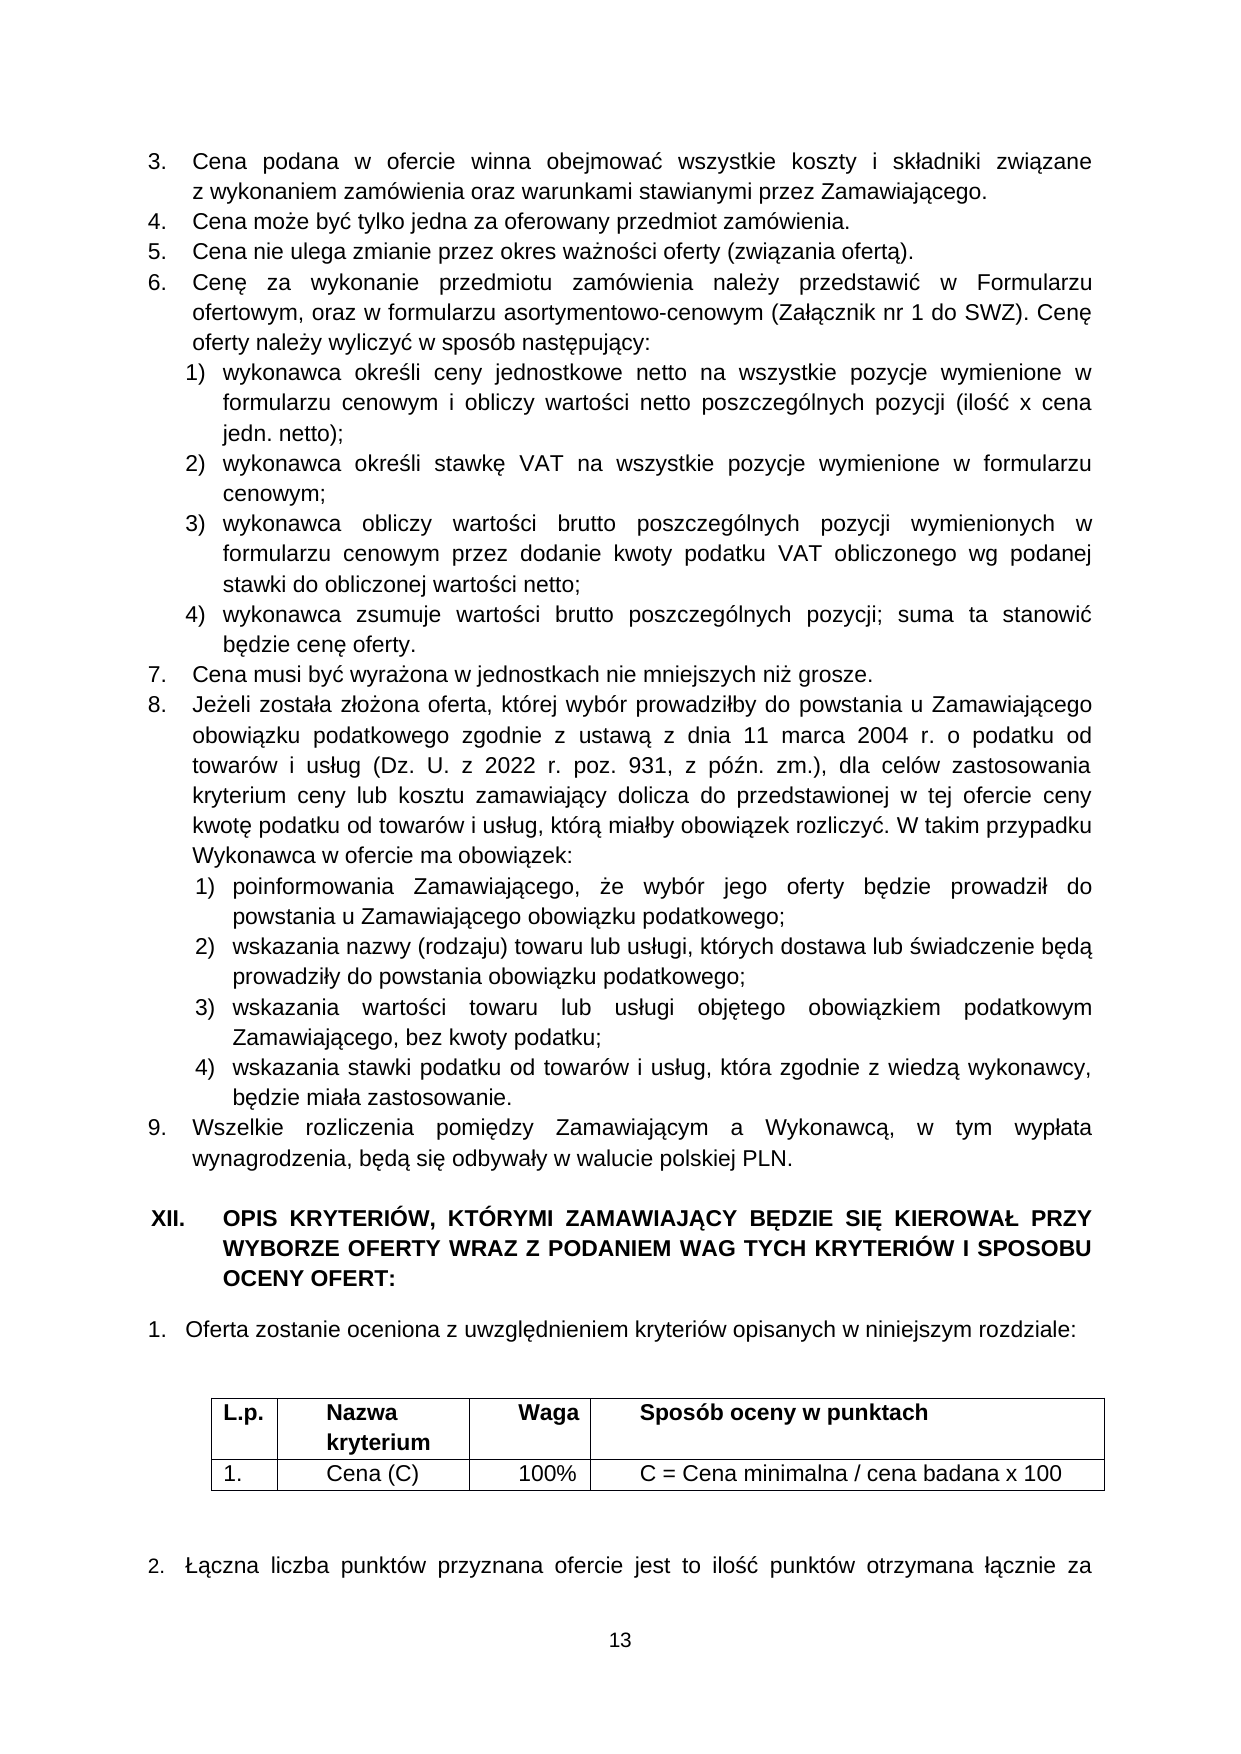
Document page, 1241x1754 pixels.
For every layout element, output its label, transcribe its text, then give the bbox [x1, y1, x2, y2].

list wskazania nazwy (rodzaju) towaru lub usługi, których dostawa lub świadczenie będą prowadziły do powstania obowiązku podatkowego; [195, 933, 1093, 989]
list OPIS KRYTERIÓW, KTÓRYMI ZAMAWIAJĄCY BĘDZIE SIĘ KIEROWAŁ PRZY WYBORZE OFERTY WRAZ Z PODANIEM WAG TYCH KRYTERIÓW I SPOSOBU OCENY OFERT: [185, 1205, 1093, 1292]
table_cell 100% [470, 1460, 590, 1490]
list Oferta zostanie oceniona z uwzględnieniem kryteriów opisanych w niniejszym rozdziale: [148, 1316, 1093, 1343]
list wskazania stawki podatku od towarów i usług, która zgodnie z wiedzą wykonawcy, będzie miała zastosowanie. [195, 1054, 1093, 1110]
table_header Sposób oceny w punktach [591, 1399, 1104, 1459]
list wykonawca zsumuje wartości brutto poszczególnych pozycji; suma ta stanowić będzie cenę oferty. [185, 601, 1093, 657]
list Cena musi być wyrażona w jednostkach nie mniejszych niż grosze. [148, 661, 1093, 687]
list Jeżeli została złożona oferta, której wybór prowadziłby do powstania u Zamawiającego obowiązku podatkowego zgodnie z ustawą z dnia 11 marca 2004 r. o podatku od towarów i usług (Dz. U. z 2022 r. poz. 931, z późn. zm.), dla celów zastosowania kryterium ceny lub kosztu zamawiający dolicza do przedstawionej w tej ofercie ceny kwotę podatku od towarów i usług, którą miałby obowiązek rozliczyć. W takim przypadku Wykonawca w ofercie ma obowiązek: [148, 691, 1093, 869]
table_cell 1. [212, 1460, 277, 1490]
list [148, 1552, 1093, 1578]
table_cell Cena (C) [278, 1460, 469, 1490]
list Cena może być tylko jedna za oferowany przedmiot zamówienia. [148, 208, 1093, 234]
list wykonawca określi stawkę VAT na wszystkie pozycje wymienione w formularzu cenowym; [185, 450, 1093, 506]
list wskazania wartości towaru lub usługi objętego obowiązkiem podatkowym Zamawiającego, bez kwoty podatku; [195, 993, 1093, 1050]
list wykonawca określi ceny jednostkowe netto na wszystkie pozycje wymienione w formularzu cenowym i obliczy wartości netto poszczególnych pozycji (ilość x cena jedn. netto); [185, 359, 1093, 446]
table_cell C = Cena minimalna / cena badana x 100 [591, 1460, 1104, 1490]
table_header Waga [470, 1399, 590, 1459]
list Cena nie ulega zmianie przez okres ważności oferty (związania ofertą). [148, 238, 1093, 264]
list wykonawca obliczy wartości brutto poszczególnych pozycji wymienionych w formularzu cenowym przez dodanie kwoty podatku VAT obliczonego wg podanej stawki do obliczonej wartości netto; [185, 510, 1093, 597]
list Wszelkie rozliczenia pomiędzy Zamawiającym a Wykonawcą, w tym wypłata wynagrodzenia, będą się odbywały w walucie polskiej PLN. [148, 1114, 1093, 1171]
list Cenę za wykonanie przedmiotu zamówienia należy przedstawić w Formularzu ofertowym, oraz w formularzu asortymentowo-cenowym (Załącznik nr 1 do SWZ). Cenę oferty należy wyliczyć w sposób następujący: [148, 268, 1093, 355]
table_header Nazwa kryterium [278, 1399, 469, 1459]
list poinformowania Zamawiającego, że wybór jego oferty będzie prowadził do powstania u Zamawiającego obowiązku podatkowego; [195, 873, 1093, 929]
list Cena podana w ofercie winna obejmować wszystkie koszty i składniki związane z wykonaniem zamówienia oraz warunkami stawianymi przez Zamawiającego. [148, 148, 1093, 204]
table_header L.p. [212, 1399, 277, 1459]
